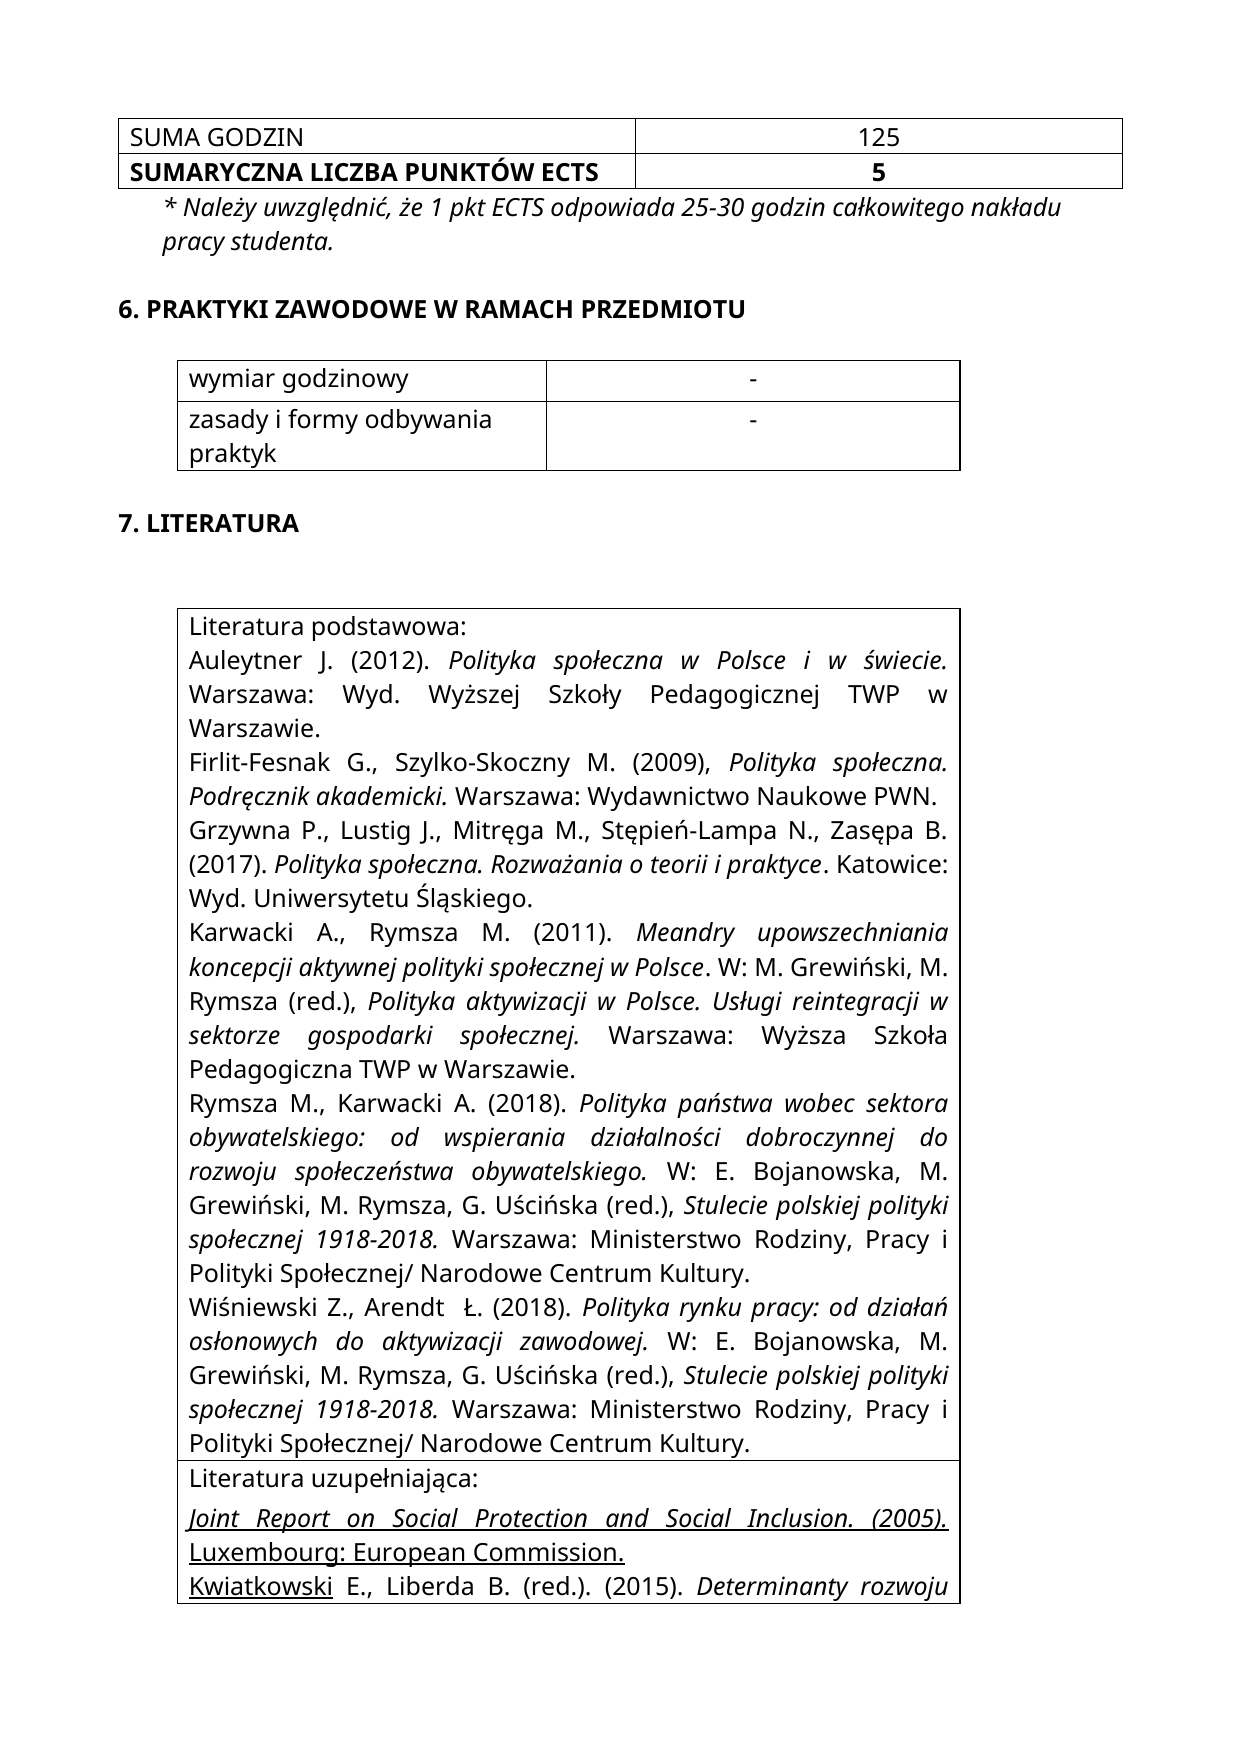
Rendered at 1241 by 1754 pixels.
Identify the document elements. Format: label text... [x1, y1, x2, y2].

table_cell zasady i formy odbywania praktyk [178, 402, 546, 470]
table_cell SUMA GODZIN [119, 119, 635, 153]
table_cell SUMARYCZNA LICZBA PUNKTÓW ECTS [119, 154, 635, 188]
table_cell - [547, 402, 959, 470]
table_cell 125 [636, 119, 1122, 153]
text 6. PRAKTYKI ZAWODOWE W RAMACH PRZEDMIOTU [118, 292, 1122, 326]
text 7. LITERATURA [118, 505, 1122, 539]
table_cell 5 [636, 154, 1122, 188]
table_header Literatura podstawowa: Auleytner J. (2012). Polityka społeczna w Polsce i w świecie. Warszawa: Wyd. Wyższej Szkoły Pedagogicznej TWP w Warszawie. Firlit-Fesnak G., Szylko-Skoczny M. (2009), Polityka społeczna. Podręcznik akademicki. Warszawa: Wydawnictwo Naukowe PWN. Grzywna P., Lustig J., Mitręga M., Stępień-Lampa N., Zasępa B. (2017). Polityka społeczna. Rozważania o teorii i praktyce. Katowice: Wyd. Uniwersytetu Śląskiego. Karwacki A., Rymsza M. (2011). Meandry upowszechniania koncepcji aktywnej polityki społecznej w Polsce. W: M. Grewiński, M. Rymsza (red.), Polityka aktywizacji w Polsce. Usługi reintegracji w sektorze gospodarki społecznej. Warszawa: Wyższa Szkoła Pedagogiczna TWP w Warszawie. Rymsza M., Karwacki A. (2018). Polityka państwa wobec sektora obywatelskiego: od wspierania działalności dobroczynnej do rozwoju społeczeństwa obywatelskiego. W: E. Bojanowska, M. Grewiński, M. Rymsza, G. Uścińska (red.), Stulecie polskiej polityki społecznej 1918-2018. Warszawa: Ministerstwo Rodziny, Pracy i Polityki Społecznej/ Narodowe Centrum Kultury. Wiśniewski Z., Arendt Ł. (2018). Polityka rynku pracy: od działań osłonowych do aktywizacji zawodowej. W: E. Bojanowska, M. Grewiński, M. Rymsza, G. Uścińska (red.), Stulecie polskiej polityki społecznej 1918-2018. Warszawa: Ministerstwo Rodziny, Pracy i Polityki Społecznej/ Narodowe Centrum Kultury. [178, 609, 959, 1460]
text * Należy uwzględnić, że 1 pkt ECTS odpowiada 25-30 godzin całkowitego nakładu pracy studenta. [162, 189, 1122, 257]
table_header - [547, 361, 959, 401]
table_header wymiar godzinowy [178, 361, 546, 401]
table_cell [178, 1461, 959, 1602]
